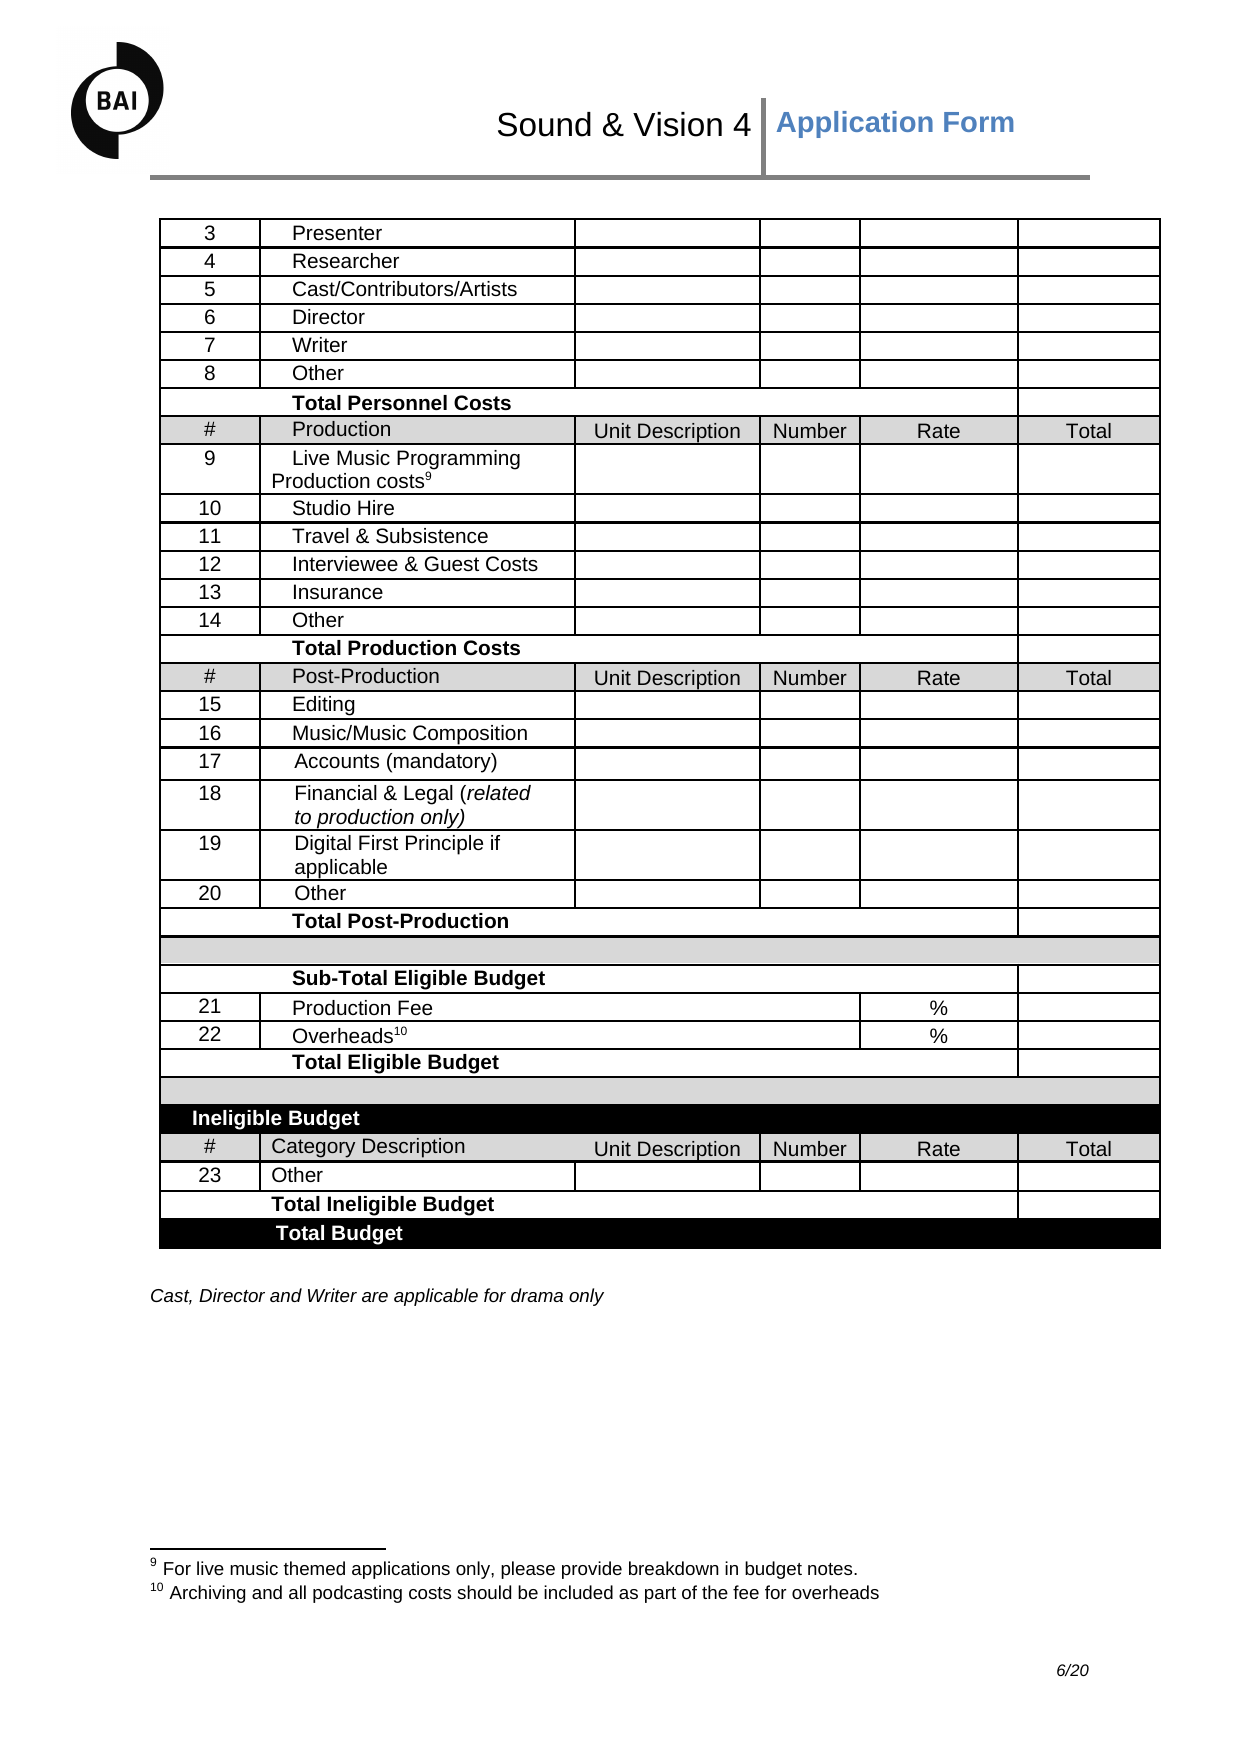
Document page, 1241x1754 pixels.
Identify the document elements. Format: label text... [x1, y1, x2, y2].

table_cell [861, 333, 1017, 359]
table_cell [161, 966, 260, 992]
table_cell 4 [161, 249, 259, 274]
table_cell Digital First Principle if applicable [261, 831, 574, 879]
table_cell [576, 580, 759, 606]
table_cell [861, 249, 1017, 274]
table_cell Accounts (mandatory) [261, 749, 574, 779]
table_cell [861, 881, 1017, 907]
table_cell Ineligible Budget [161, 1106, 1159, 1132]
table_cell [576, 781, 759, 829]
table_cell [161, 389, 260, 415]
table_cell [576, 495, 759, 521]
table_cell 9 [161, 445, 259, 493]
table_cell Total Eligible Budget [260, 1050, 1017, 1076]
table_cell Financial & Legal (related to production only) [261, 781, 574, 829]
table_cell [861, 277, 1017, 303]
table_cell 13 [161, 580, 259, 606]
table_cell [1019, 220, 1159, 246]
table_cell Post-Production [261, 664, 574, 690]
table_cell 21 [161, 994, 259, 1020]
table_cell [1019, 781, 1159, 829]
table_cell 22 [161, 1022, 259, 1048]
table_cell 5 [161, 277, 259, 303]
table_cell Director [261, 305, 574, 331]
table_cell [1019, 909, 1159, 935]
table_cell 23 [161, 1163, 259, 1190]
table_cell [861, 305, 1017, 331]
table_cell Number [761, 417, 859, 443]
table_cell [161, 1078, 1159, 1104]
table_cell [761, 608, 859, 634]
table_cell [1019, 1220, 1159, 1246]
table_cell Rate [861, 417, 1017, 443]
table_cell [576, 524, 759, 549]
table_cell [576, 831, 759, 879]
table_cell Rate [861, 1134, 1017, 1160]
table_cell [861, 220, 1017, 246]
table_cell Unit Description [575, 1134, 759, 1160]
table_cell [861, 361, 1017, 387]
table_cell Total Personnel Costs [260, 389, 1017, 415]
table_cell 10 [161, 495, 259, 521]
table_cell Total Production Costs [260, 636, 1017, 662]
table_cell [761, 1163, 859, 1190]
table_cell [576, 749, 759, 779]
table_cell 18 [161, 781, 259, 829]
table_cell Total [1019, 1134, 1159, 1160]
table_cell [861, 749, 1017, 779]
table_cell [761, 361, 859, 387]
table_cell Researcher [261, 249, 574, 274]
table_cell Unit Description [576, 417, 759, 443]
table_cell [861, 1163, 1017, 1190]
table_cell [576, 220, 759, 246]
table_cell # [161, 1134, 259, 1160]
table_cell [1019, 1022, 1159, 1048]
table_cell Number [761, 664, 859, 690]
table_cell Studio Hire [261, 495, 574, 521]
table_cell Other [261, 881, 574, 907]
table_cell % [861, 1022, 1017, 1048]
table_cell [1019, 994, 1159, 1020]
table_cell # [161, 417, 259, 443]
table_cell Total [1019, 417, 1159, 443]
table_cell 19 [161, 831, 259, 879]
table_cell [761, 333, 859, 359]
table_cell 8 [161, 361, 259, 387]
table_cell [1019, 608, 1159, 634]
table_cell % [861, 994, 1017, 1020]
table_cell Production Fee [261, 994, 859, 1020]
table_cell Presenter [261, 220, 574, 246]
table_cell [861, 580, 1017, 606]
table_cell [861, 445, 1017, 493]
table_cell 7 [161, 333, 259, 359]
table_cell 6 [161, 305, 259, 331]
table_cell Sub-Total Eligible Budget [260, 966, 1017, 992]
table_cell [576, 1163, 759, 1190]
table_cell Overheads [261, 1022, 859, 1048]
table_cell [1019, 305, 1159, 331]
text Cast, Director and Writer are applicable for drama only [150, 1278, 1090, 1307]
table_cell [161, 938, 1159, 963]
table_cell [761, 305, 859, 331]
table_cell [761, 277, 859, 303]
table_cell [1019, 445, 1159, 493]
table_cell Production [261, 417, 574, 443]
table_cell [861, 524, 1017, 549]
table_cell [576, 305, 759, 331]
table_cell Travel & Subsistence [261, 524, 574, 549]
table_cell [1019, 966, 1159, 992]
table_cell Unit Description [576, 664, 759, 690]
table_cell [1019, 277, 1159, 303]
table_cell [576, 445, 759, 493]
table_cell [861, 608, 1017, 634]
table_cell 17 [161, 749, 259, 779]
table_cell Rate [861, 664, 1017, 690]
table_cell [1019, 552, 1159, 578]
table_cell [761, 781, 859, 829]
table_cell [1019, 692, 1159, 718]
table_cell [861, 552, 1017, 578]
table_cell Number [761, 1134, 859, 1160]
table_cell [1019, 249, 1159, 274]
table_cell Other [261, 361, 574, 387]
table_cell Cast/Contributors/Artists [261, 277, 574, 303]
table_cell [576, 361, 759, 387]
table_cell [161, 636, 260, 662]
table_cell [161, 1192, 260, 1218]
table_cell [861, 831, 1017, 879]
table_cell [861, 692, 1017, 718]
table_cell [761, 881, 859, 907]
table_cell [576, 720, 759, 746]
table_cell Insurance [261, 580, 574, 606]
table_cell 11 [161, 524, 259, 549]
table_cell 14 [161, 608, 259, 634]
table_cell 12 [161, 552, 259, 578]
table_cell [161, 1050, 260, 1076]
table_cell [761, 495, 859, 521]
table_cell [1019, 749, 1159, 779]
table_cell [576, 608, 759, 634]
table_cell [1019, 333, 1159, 359]
table_cell [576, 552, 759, 578]
table_cell [576, 249, 759, 274]
table_cell Total [1019, 664, 1159, 690]
table_cell Total Budget [161, 1220, 1017, 1246]
table_cell Interviewee & Guest Costs [261, 552, 574, 578]
table_cell [1019, 1163, 1159, 1190]
table_cell [761, 552, 859, 578]
table_cell [1019, 361, 1159, 387]
table_cell [761, 720, 859, 746]
table_cell [576, 692, 759, 718]
table_cell [1019, 524, 1159, 549]
table_cell [576, 277, 759, 303]
table_cell [761, 749, 859, 779]
table_cell Total Ineligible Budget [260, 1192, 1017, 1218]
table_cell [761, 249, 859, 274]
table_cell [1019, 495, 1159, 521]
table_cell [761, 692, 859, 718]
table_cell [1019, 580, 1159, 606]
table_cell 15 [161, 692, 259, 718]
table_cell Music/Music Composition [261, 720, 574, 746]
table_cell [861, 781, 1017, 829]
table_cell [1019, 881, 1159, 907]
table_cell Writer [261, 333, 574, 359]
table_cell [861, 720, 1017, 746]
table_cell Other [261, 608, 574, 634]
table_cell [761, 580, 859, 606]
table_cell [576, 333, 759, 359]
table_cell [1019, 1050, 1159, 1076]
table_cell Category Description [261, 1134, 575, 1160]
table_cell [576, 881, 759, 907]
table_cell [1019, 636, 1159, 662]
table_cell [761, 524, 859, 549]
table_cell Editing [261, 692, 574, 718]
table_cell 20 [161, 881, 259, 907]
table_cell # [161, 664, 259, 690]
picture [56, 26, 171, 174]
table_cell [761, 831, 859, 879]
table_cell 3 [161, 220, 259, 246]
table_cell [861, 495, 1017, 521]
table_cell [761, 445, 859, 493]
table_cell [161, 909, 260, 935]
table_cell Total Post-Production [260, 909, 1017, 935]
table_cell 16 [161, 720, 259, 746]
table_cell [1019, 720, 1159, 746]
table_cell [1019, 389, 1159, 415]
table_cell Other [261, 1163, 574, 1190]
table_cell [1019, 831, 1159, 879]
table_cell Live Music Programming Production costs [261, 445, 574, 493]
table_cell [1019, 1192, 1159, 1218]
table_cell [761, 220, 859, 246]
